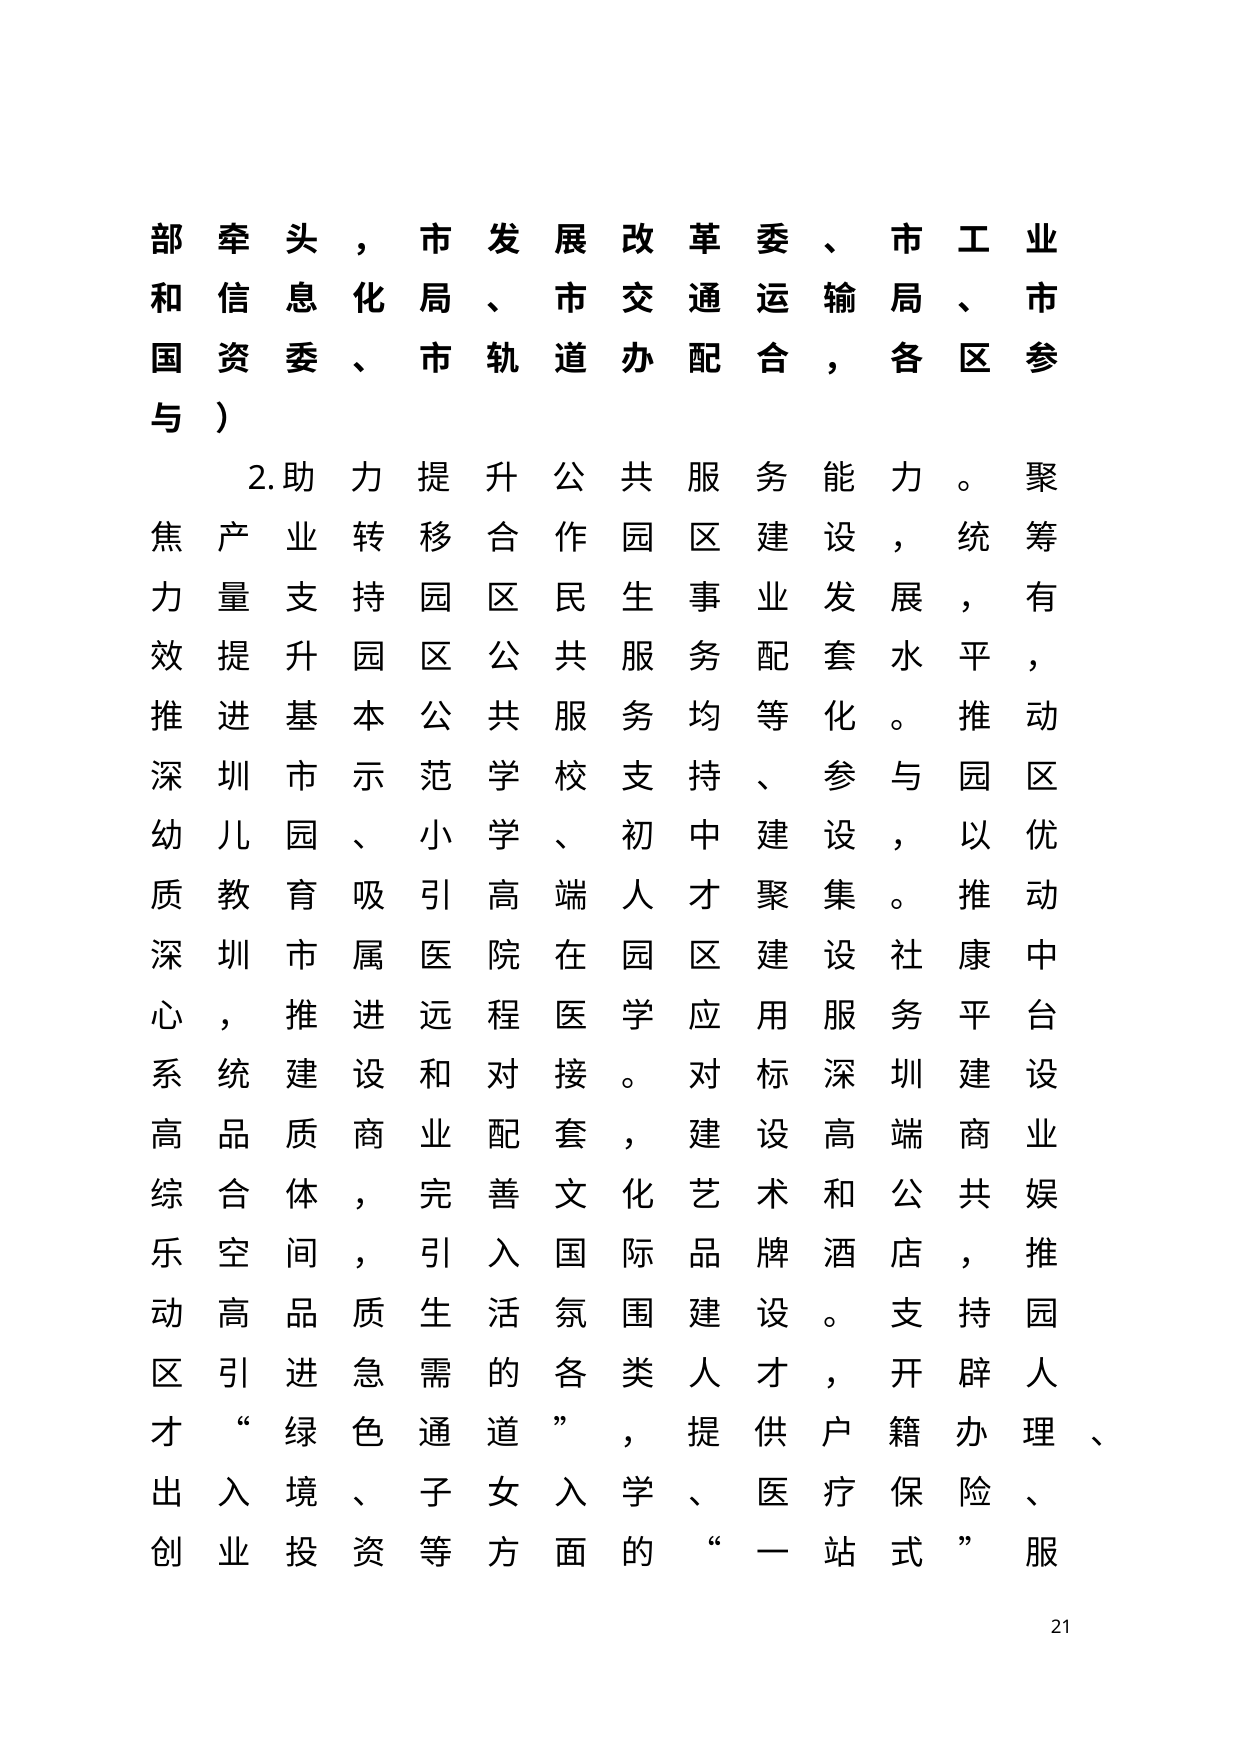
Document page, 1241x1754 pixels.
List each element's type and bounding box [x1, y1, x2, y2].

text [150, 207, 1090, 445]
text [150, 445, 1090, 1579]
